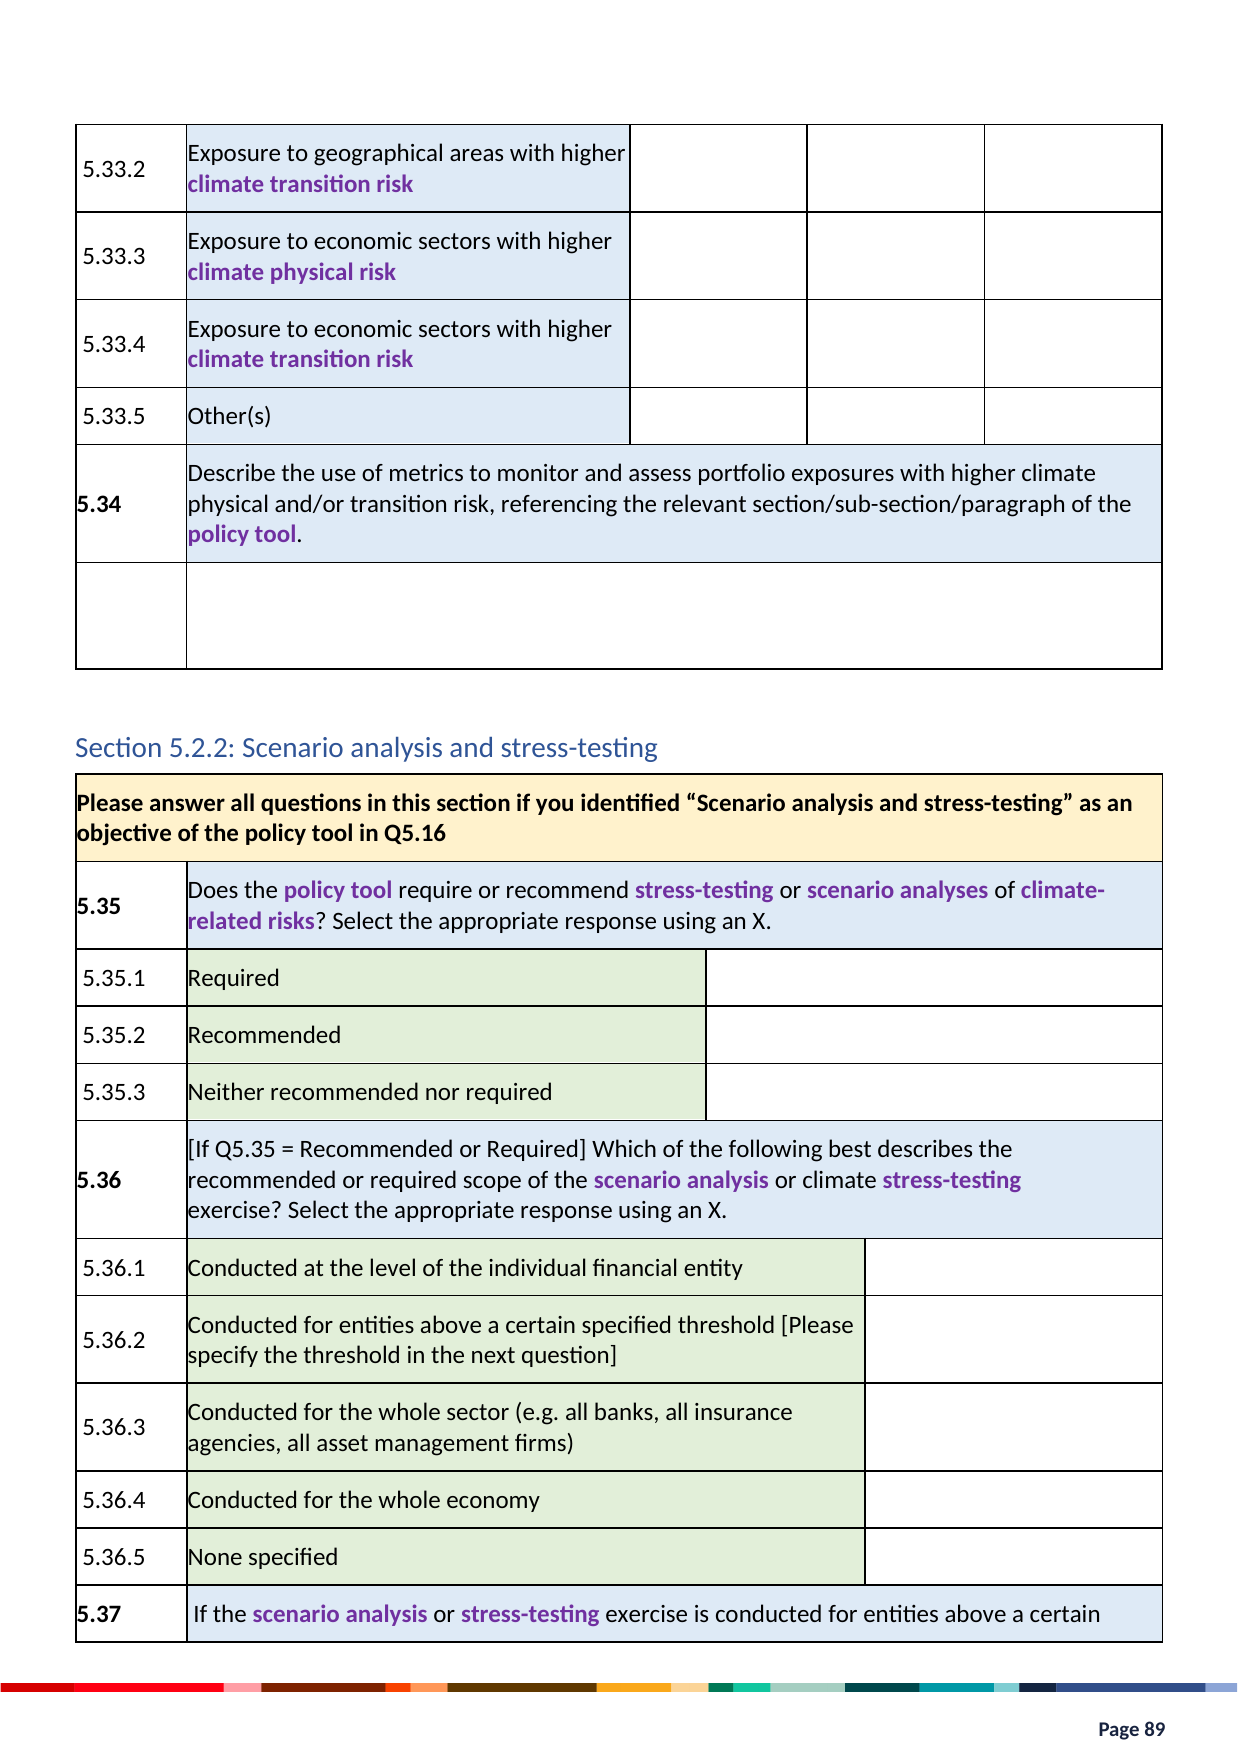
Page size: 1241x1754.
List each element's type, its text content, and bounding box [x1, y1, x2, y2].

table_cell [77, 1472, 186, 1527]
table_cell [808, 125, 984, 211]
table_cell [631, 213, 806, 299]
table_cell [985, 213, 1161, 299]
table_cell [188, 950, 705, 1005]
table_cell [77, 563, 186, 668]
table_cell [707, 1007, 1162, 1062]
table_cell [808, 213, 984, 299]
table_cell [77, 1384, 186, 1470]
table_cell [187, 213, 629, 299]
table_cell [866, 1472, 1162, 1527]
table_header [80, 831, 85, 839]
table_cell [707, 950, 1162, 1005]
subtitle Section 5.2.2: Scenario analysis and stress-testing [75, 729, 1165, 765]
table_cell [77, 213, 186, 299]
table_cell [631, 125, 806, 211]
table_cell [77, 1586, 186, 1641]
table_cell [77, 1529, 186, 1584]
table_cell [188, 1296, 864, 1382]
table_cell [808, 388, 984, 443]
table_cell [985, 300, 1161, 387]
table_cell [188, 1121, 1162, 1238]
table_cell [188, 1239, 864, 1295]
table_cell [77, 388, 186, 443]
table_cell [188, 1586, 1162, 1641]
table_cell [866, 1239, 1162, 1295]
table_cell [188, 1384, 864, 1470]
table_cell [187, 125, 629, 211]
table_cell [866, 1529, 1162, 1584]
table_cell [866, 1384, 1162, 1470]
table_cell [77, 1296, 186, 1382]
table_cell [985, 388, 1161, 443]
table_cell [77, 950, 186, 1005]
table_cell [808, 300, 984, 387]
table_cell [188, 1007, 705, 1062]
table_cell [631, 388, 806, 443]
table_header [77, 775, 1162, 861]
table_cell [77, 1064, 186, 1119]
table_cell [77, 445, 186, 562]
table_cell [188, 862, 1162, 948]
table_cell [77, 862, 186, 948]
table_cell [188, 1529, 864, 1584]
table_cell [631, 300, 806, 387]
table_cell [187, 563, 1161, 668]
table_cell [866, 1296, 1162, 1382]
picture [0, 1683, 1236, 1692]
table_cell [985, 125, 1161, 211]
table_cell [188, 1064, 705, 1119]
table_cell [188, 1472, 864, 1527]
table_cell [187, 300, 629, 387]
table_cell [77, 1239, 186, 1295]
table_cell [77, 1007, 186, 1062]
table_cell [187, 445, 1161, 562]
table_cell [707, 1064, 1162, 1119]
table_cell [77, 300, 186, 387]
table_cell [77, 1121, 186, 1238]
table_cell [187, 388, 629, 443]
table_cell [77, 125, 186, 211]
